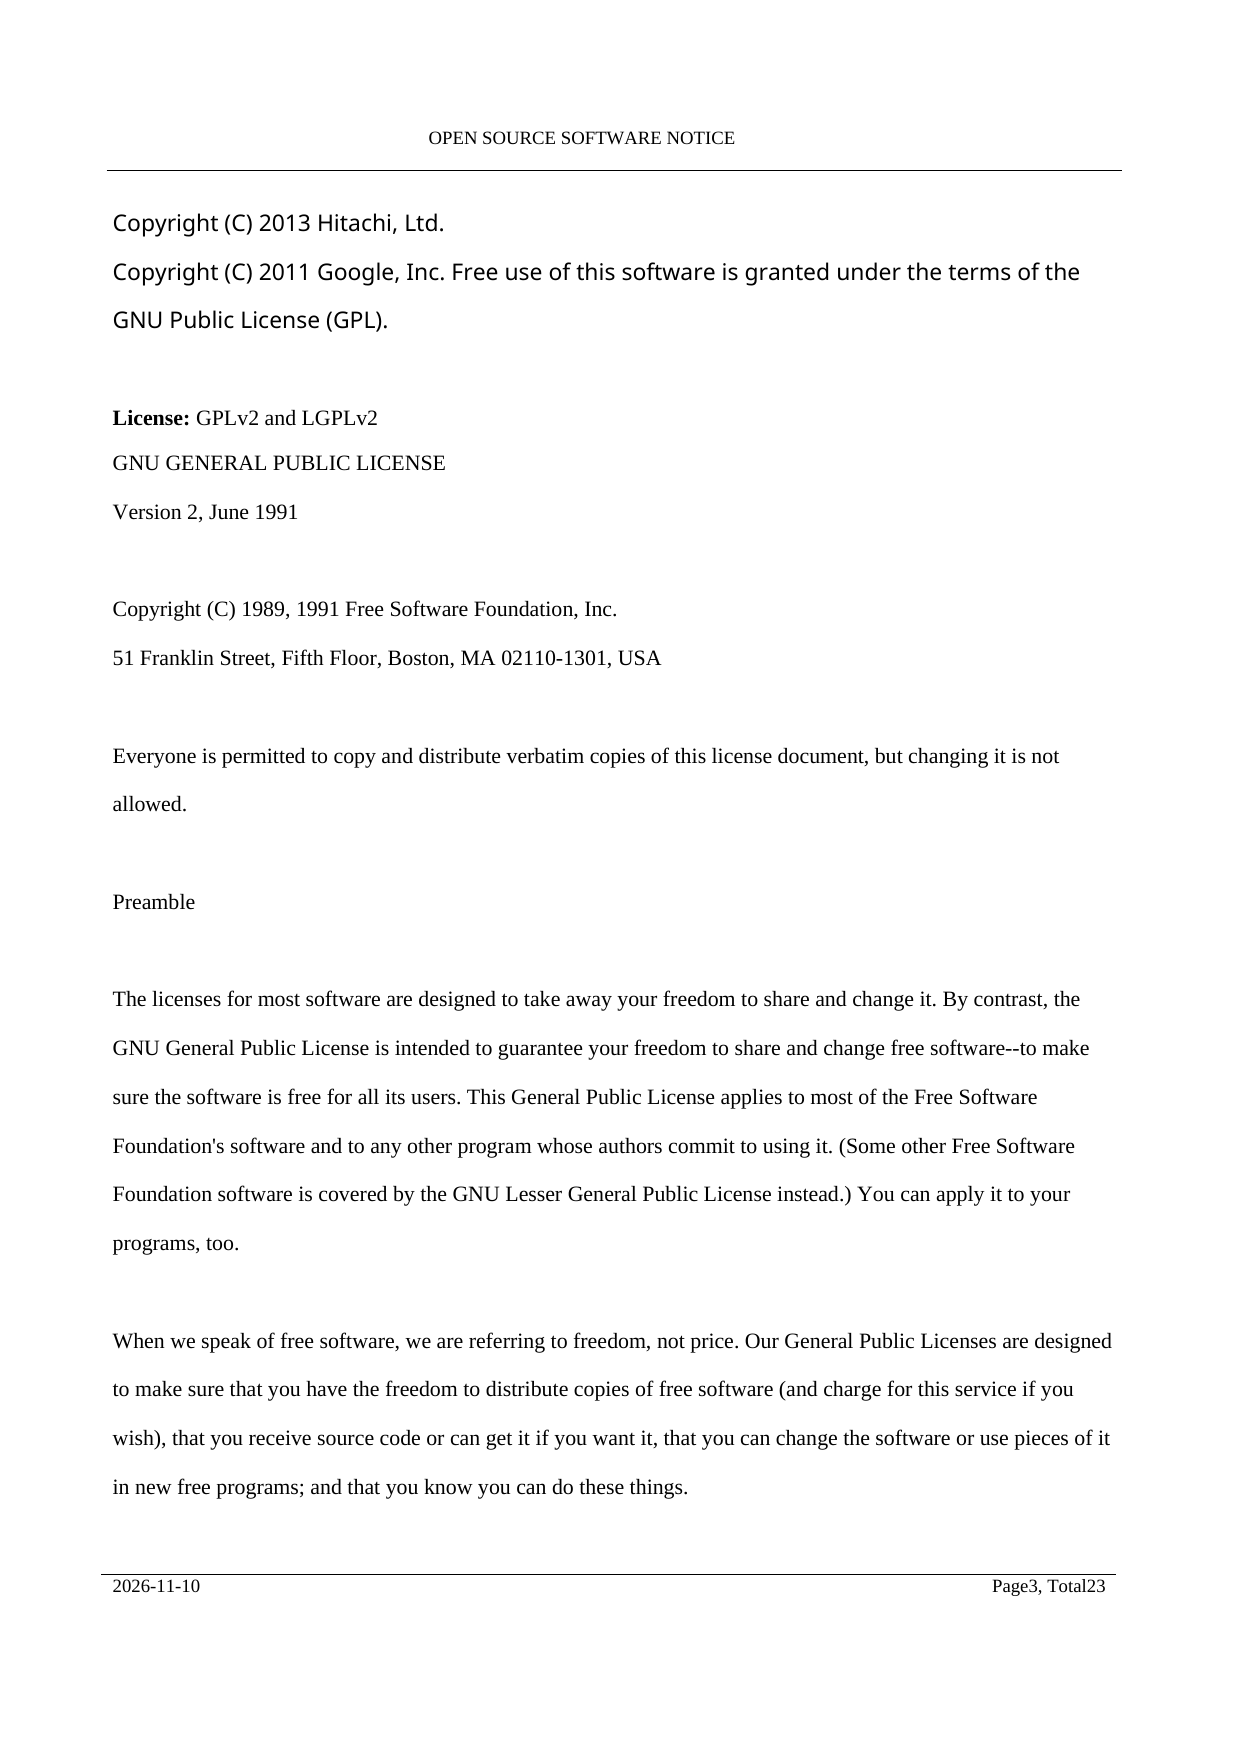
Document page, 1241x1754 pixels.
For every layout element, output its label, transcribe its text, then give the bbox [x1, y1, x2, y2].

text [112, 446, 1128, 1503]
text License: GPLv2 and LGPLv2 [112, 401, 1128, 434]
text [112, 206, 1128, 385]
